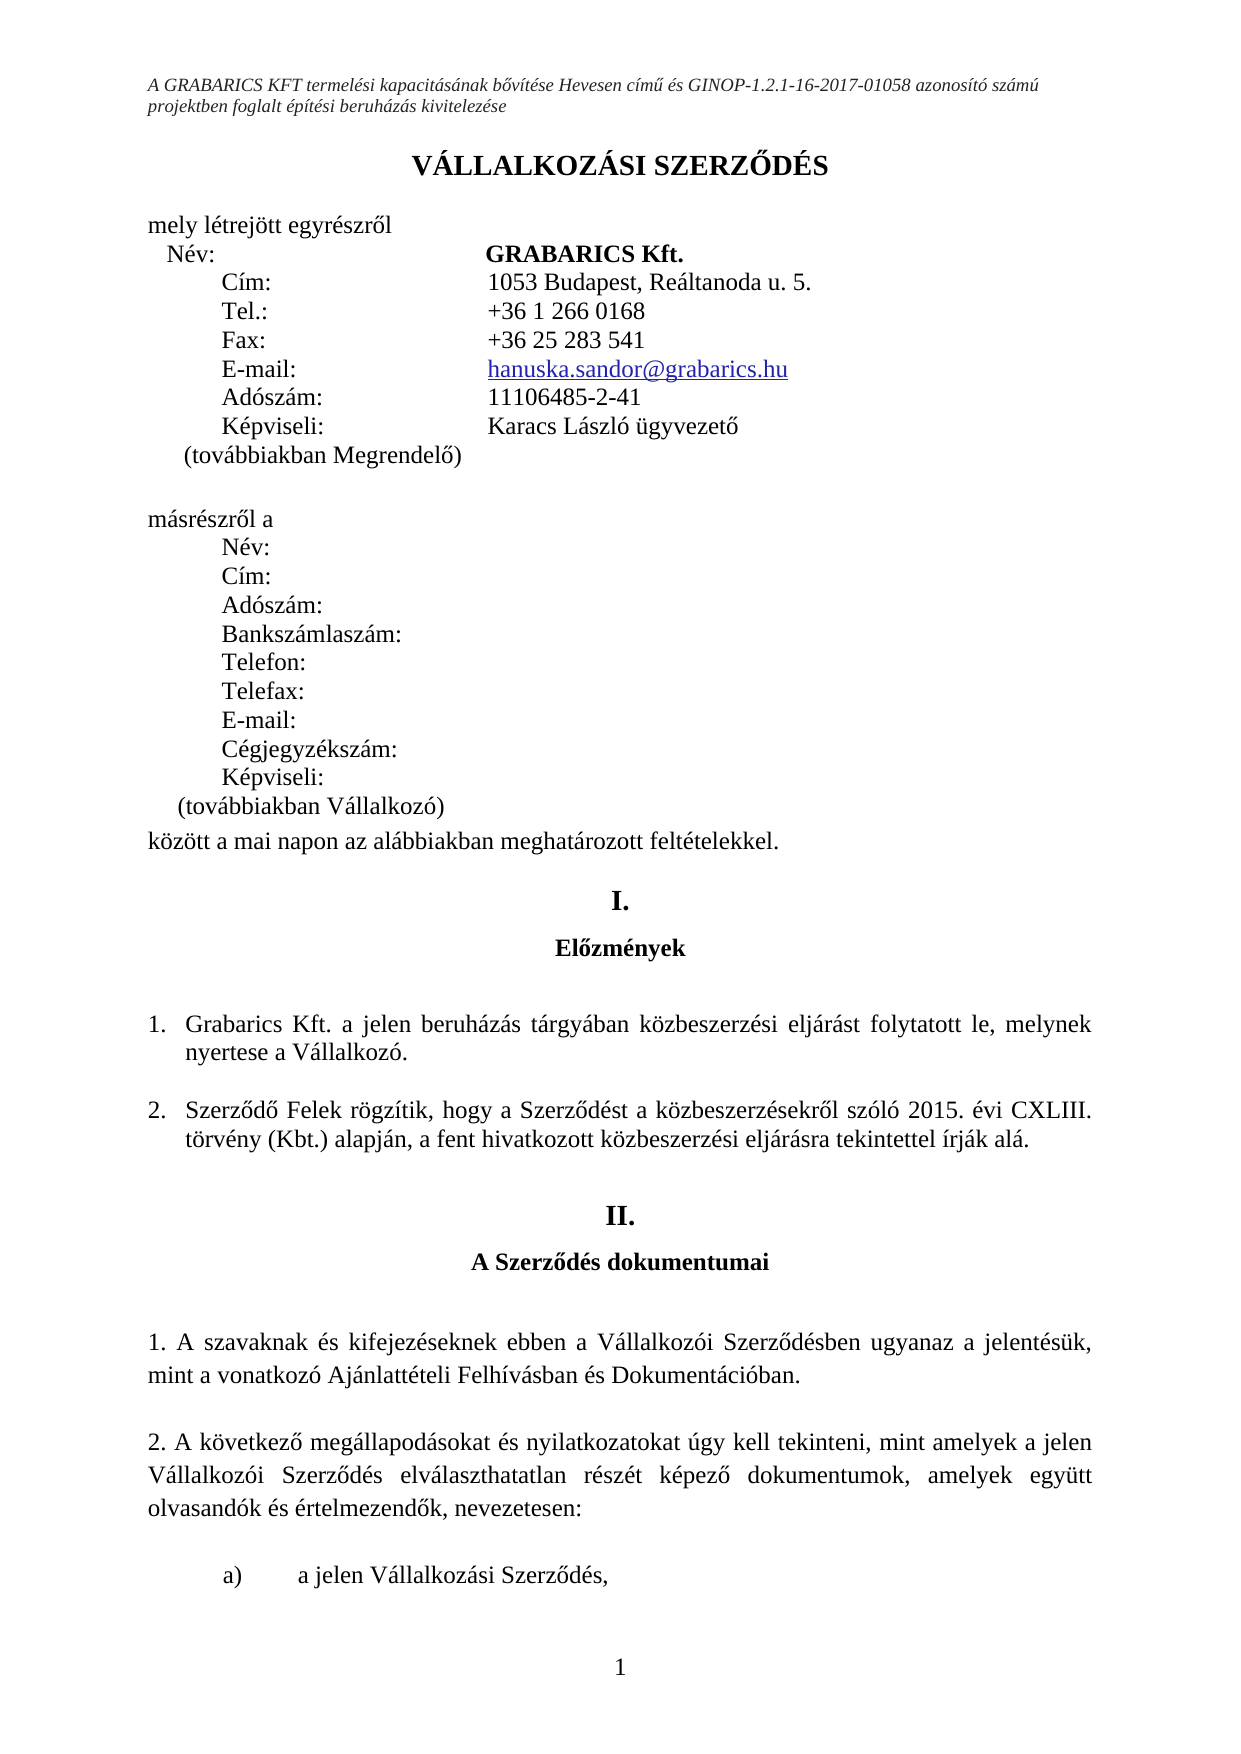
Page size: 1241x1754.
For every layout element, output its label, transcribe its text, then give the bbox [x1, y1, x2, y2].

text E-mail: hanuska.sandor@grabarics.hu [221, 354, 1093, 382]
text Adószám: [221, 590, 1093, 619]
text Adószám: 11106485-2-41 [221, 382, 1093, 411]
list Szerződő Felek rögzítik, hogy a Szerződést a közbeszerzésekről szóló 2015. évi CXLIII. törvény (Kbt.) alapján, a fent hivatkozott közbeszerzési eljárásra tekintettel írják alá. [148, 1095, 1093, 1152]
text Telefax: [221, 676, 1093, 705]
text 2. A következő megállapodásokat és nyilatkozatokat úgy kell tekinteni, mint amelyek a jelen Vállalkozói Szerződés elválaszthatatlan részét képező dokumentumok, amelyek együtt olvasandók és értelmezendők, nevezetesen: [148, 1423, 1093, 1523]
text Tel.: +36 1 266 0168 [221, 296, 1093, 325]
text I. [148, 884, 1093, 917]
text (továbbiakban Megrendelő) [177, 440, 1093, 469]
text Cím: 1053 Budapest, Reáltanoda u. 5. [221, 267, 1093, 296]
text (továbbiakban Vállalkozó) [177, 791, 1093, 820]
text Telefon: [221, 647, 1093, 676]
text VÁLLALKOZÁSI SZERZŐDÉS [148, 148, 1093, 181]
text Képviseli: Karacs László ügyvezető [221, 411, 1093, 440]
text E-mail: [221, 705, 1093, 734]
text Név: [221, 532, 1093, 561]
text Bankszámlaszám: [221, 619, 1093, 647]
text 1. A szavaknak és kifejezéseknek ebben a Vállalkozói Szerződésben ugyanaz a jelentésük, mint a vonatkozó Ajánlattételi Felhívásban és Dokumentációban. [148, 1323, 1093, 1390]
text Cégjegyzékszám: [221, 734, 1093, 762]
subtitle A Szerződés dokumentumai [148, 1244, 1093, 1277]
text mely létrejött egyrészről [148, 210, 1093, 239]
list a jelen Vállalkozási Szerződés, [223, 1557, 1093, 1590]
text Képviseli: [221, 762, 1093, 791]
text másrészről a [148, 504, 1093, 532]
list Grabarics Kft. a jelen beruházás tárgyában közbeszerzési eljárást folytatott le, melynek nyertese a Vállalkozó. [148, 1009, 1093, 1066]
subtitle Előzmények [148, 929, 1093, 963]
text II. [148, 1198, 1093, 1232]
text között a mai napon az alábbiakban meghatározott feltételekkel. [148, 826, 1093, 855]
text Fax: +36 25 283 541 [221, 325, 1093, 354]
text Cím: [221, 561, 1093, 590]
text Név: GRABARICS Kft. [166, 239, 1093, 267]
